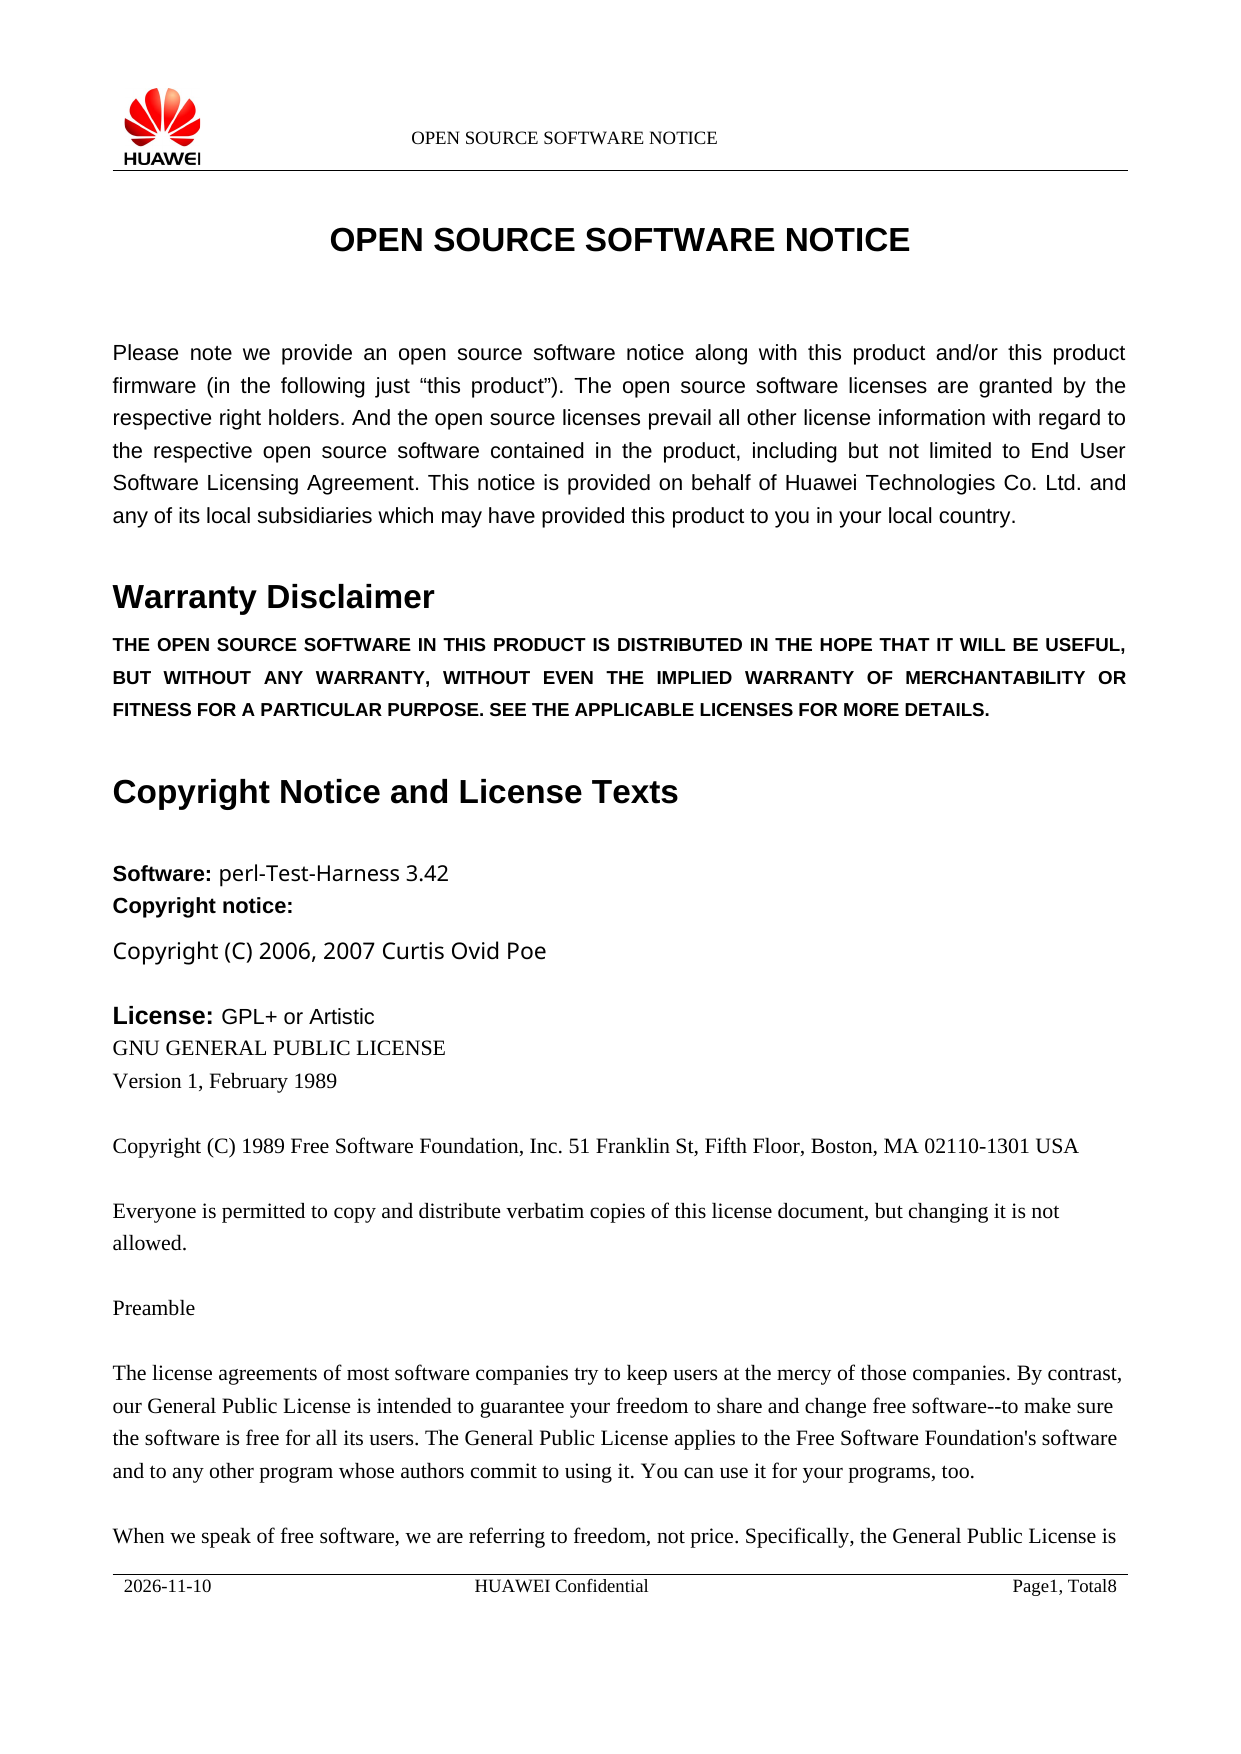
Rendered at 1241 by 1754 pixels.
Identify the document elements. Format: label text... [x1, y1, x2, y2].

text The open source software in this product is distributed in the hope that it will be useful, but WITHOUT ANY WARRANTY, without even the implied warranty of MERCHANTABILITY or FITNESS FOR A PARTICULAR PURPOSE. See the applicable licenses for more details. [112, 629, 1128, 726]
text Copyright notice: [112, 889, 1128, 921]
text Warranty Disclaimer [112, 564, 1128, 629]
text Copyright Notice and License Texts [112, 759, 1128, 824]
text Copyright (C) 2006, 2007 Curtis Ovid Poe [112, 934, 1128, 999]
title Software: perl-Test-Harness 3.42 [112, 856, 1128, 889]
text OPEN SOURCE SOFTWARE NOTICE [112, 206, 1128, 271]
text License: GPL+ or Artistic [112, 999, 1128, 1031]
picture [124, 88, 201, 165]
text Please note we provide an open source software notice along with this product and/or this product firmware (in the following just “this product”). The open source software licenses are granted by the respective right holders. And the open source licenses prevail all other license information with regard to the respective open source software contained in the product, including but not limited to End User Software Licensing Agreement. This notice is provided on behalf of Huawei Technologies Co. Ltd. and any of its local subsidiaries which may have provided this product to you in your local country. [112, 336, 1128, 531]
